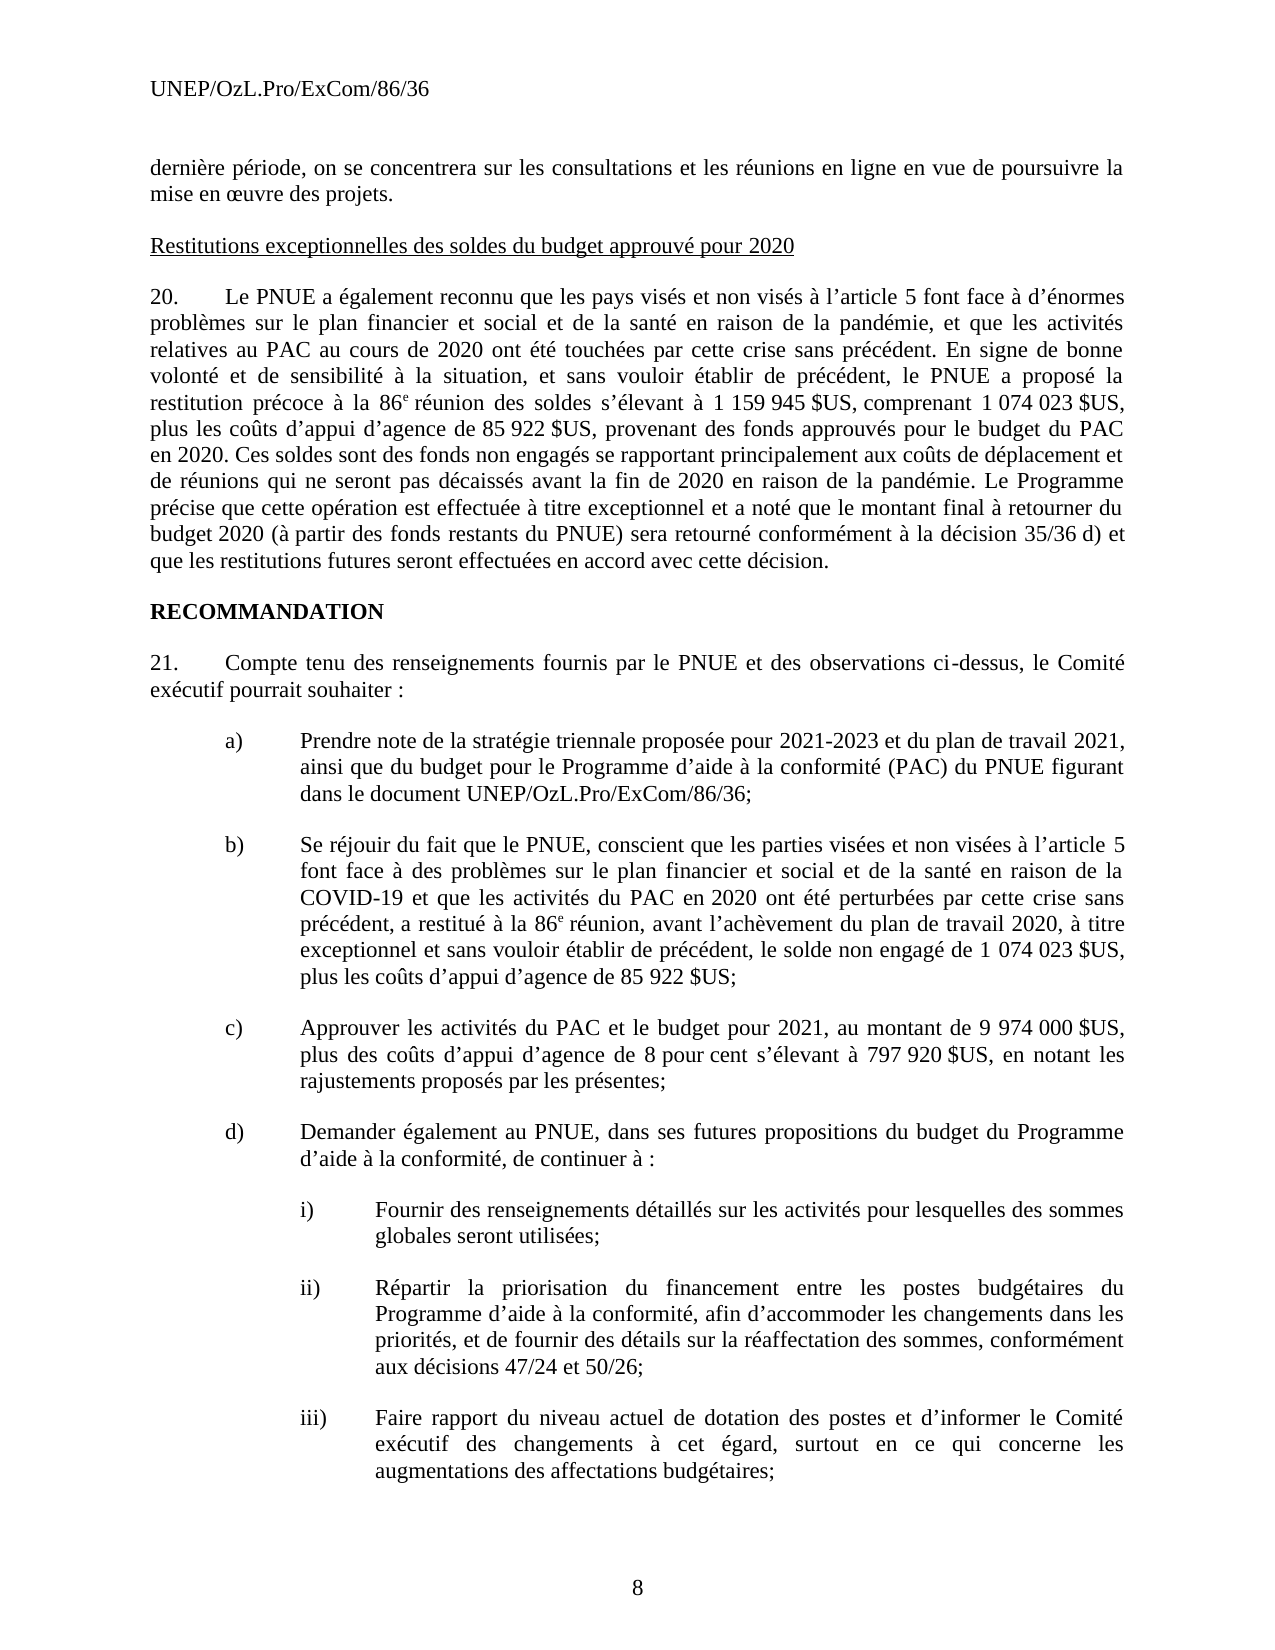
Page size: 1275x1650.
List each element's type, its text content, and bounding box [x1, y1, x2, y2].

subtitle Se réjouir du fait que le PNUE, conscient que les parties visées et non visées à l’article 5 font face à des problèmes sur le plan financier et social et de la santé en raison de la COVID-19 et que les activités du PAC en 2020 ont été perturbées par cette crise sans précédent, a restitué à la 86e réunion, avant l’achèvement du plan de travail 2020, à titre exceptionnel et sans vouloir établir de précédent, le solde non engagé de 1 074 023 $US, plus les coûts d’appui d’agence de 85 922 $US; [225, 831, 1125, 989]
subtitle Le PNUE a également reconnu que les pays visés et non visés à l’article 5 font face à d’énormes problèmes sur le plan financier et social et de la santé en raison de la pandémie, et que les activités relatives au PAC au cours de 2020 ont été touchées par cette crise sans précédent. En signe de bonne volonté et de sensibilité à la situation, et sans vouloir établir de précédent, le PNUE a proposé la restitution précoce à la 86e réunion des soldes s’élevant à 1 159 945 $US, comprenant 1 074 023 $US, plus les coûts d’appui d’agence de 85 922 $US, provenant des fonds approuvés pour le budget du PAC en 2020. Ces soldes sont des fonds non engagés se rapportant principalement aux coûts de déplacement et de réunions qui ne seront pas décaissés avant la fin de 2020 en raison de la pandémie. Le Programme précise que cette opération est effectuée à titre exceptionnel et a noté que le montant final à retourner du budget 2020 (à partir des fonds restants du PNUE) sera retourné conformément à la décision 35/36 d) et que les restitutions futures seront effectuées en accord avec cette décision. [150, 283, 1125, 573]
subtitle Approuver les activités du PAC et le budget pour 2021, au montant de 9 974 000 $US, plus des coûts d’appui d’agence de 8 pour cent s’élevant à 797 920 $US, en notant les rajustements proposés par les présentes; [225, 1014, 1125, 1093]
subtitle Fournir des renseignements détaillés sur les activités pour lesquelles des sommes globales seront utilisées; [300, 1196, 1125, 1249]
subtitle Prendre note de la stratégie triennale proposée pour 2021-2023 et du plan de travail 2021, ainsi que du budget pour le Programme d’aide à la conformité (PAC) du PNUE figurant dans le document UNEP/OzL.Pro/ExCom/86/36; [225, 727, 1125, 806]
subtitle Restitutions exceptionnelles des soldes du budget approuvé pour 2020 [150, 232, 1125, 258]
subtitle Faire rapport du niveau actuel de dotation des postes et d’informer le Comité exécutif des changements à cet égard, surtout en ce qui concerne les augmentations des affectations budgétaires; [300, 1404, 1125, 1483]
subtitle Répartir la priorisation du financement entre les postes budgétaires du Programme d’aide à la conformité, afin d’accommoder les changements dans les priorités, et de fournir des détails sur la réaffectation des sommes, conformément aux décisions 47/24 et 50/26; [300, 1274, 1125, 1379]
text RECOMMANDATION [150, 598, 1125, 624]
subtitle Demander également au PNUE, dans ses futures propositions du budget du Programme d’aide à la conformité, de continuer à : [225, 1118, 1125, 1171]
subtitle Compte tenu des renseignements fournis par le PNUE et des observations ci-dessus, le Comité exécutif pourrait souhaiter : [150, 649, 1125, 702]
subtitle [150, 154, 1125, 207]
